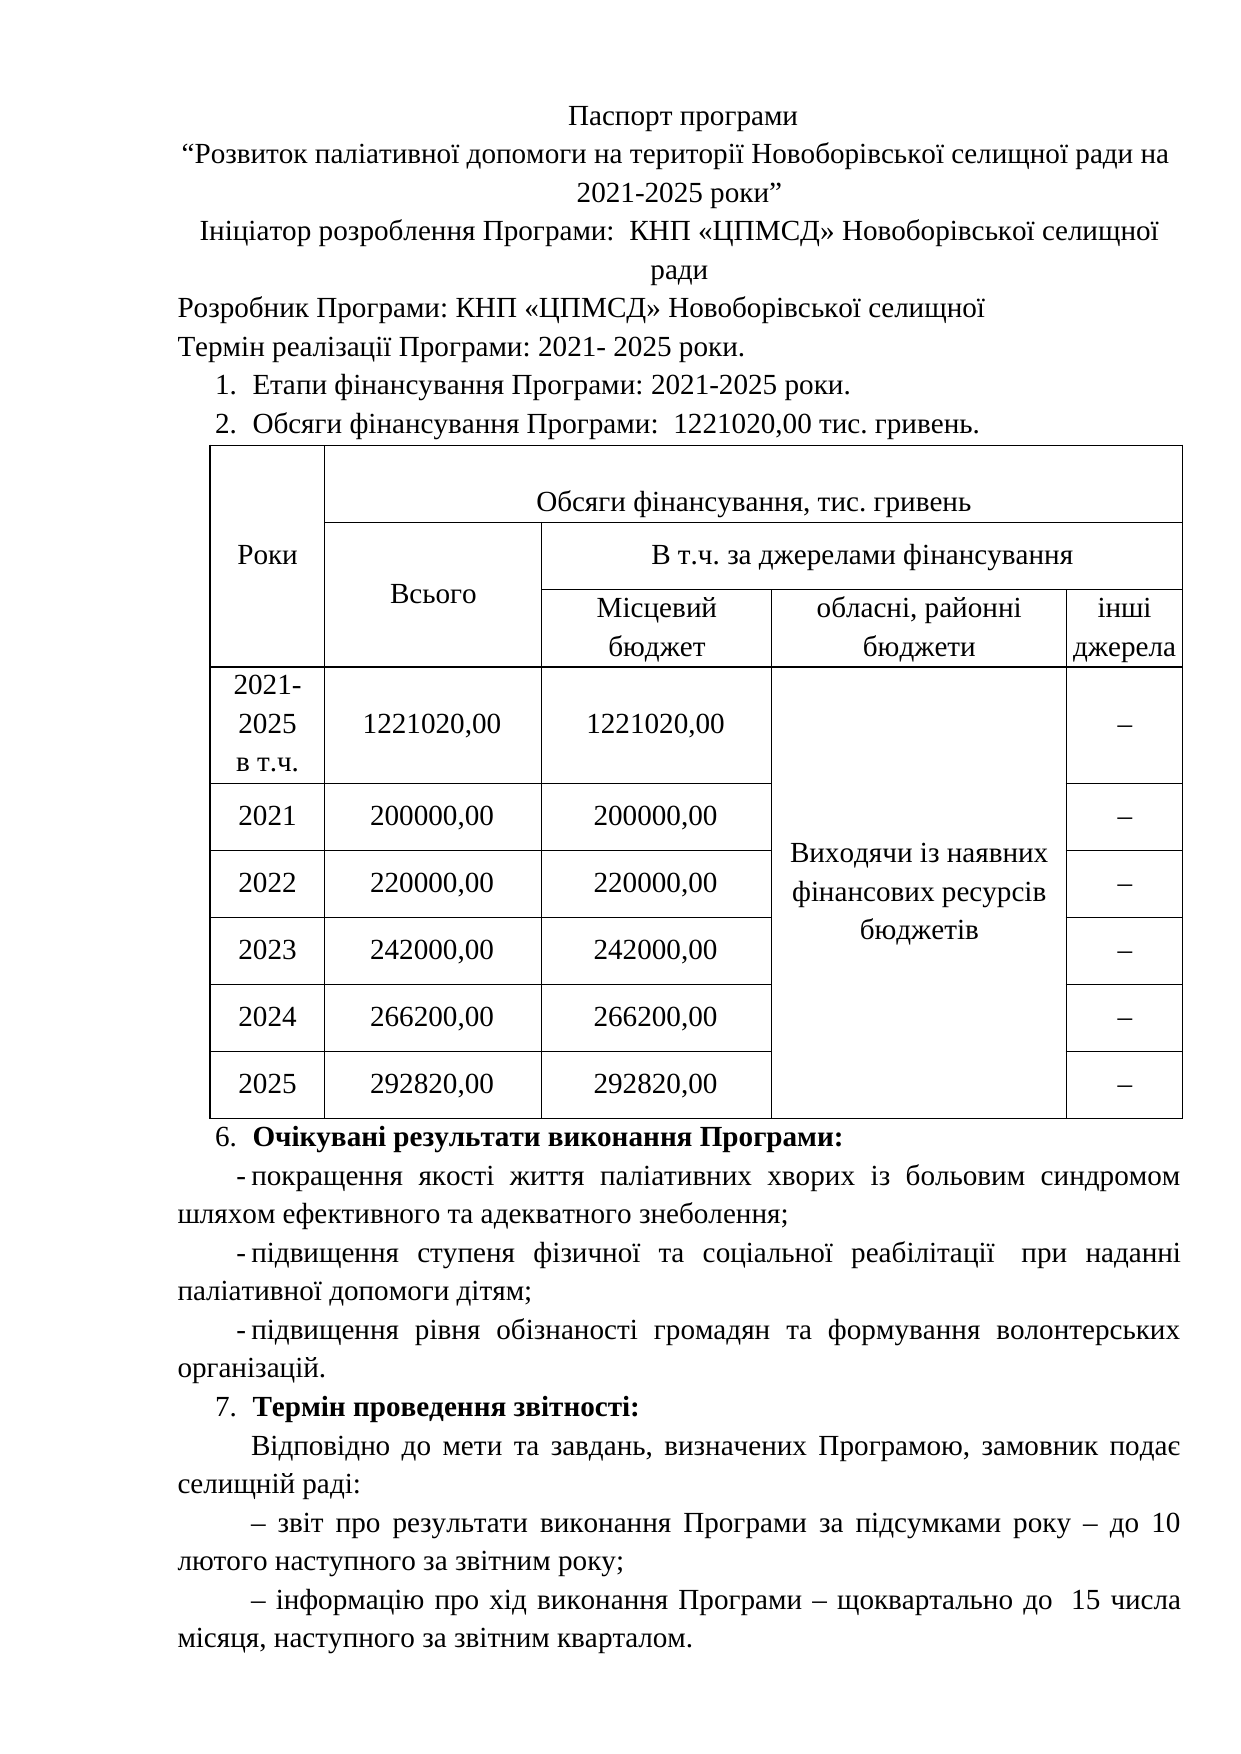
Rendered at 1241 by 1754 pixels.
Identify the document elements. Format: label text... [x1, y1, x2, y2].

table_cell 1221020,00 [542, 668, 771, 782]
table_cell 2024 [211, 985, 324, 1051]
text Паспорт програми [177, 98, 1181, 131]
table_cell Всього [325, 523, 541, 666]
table_cell – [1067, 918, 1182, 984]
text Ініціатор розроблення Програми: КНП «ЦПМСД» Новоборівської селищної ради [177, 213, 1181, 285]
table_header Обсяги фінансування, тис. гривень [325, 446, 1182, 522]
table_cell Виходячи із наявних фінансових ресурсів бюджетів [772, 668, 1066, 1118]
list підвищення ступеня фізичної та соціальної реабілітації при наданні паліативної допомоги дітям; [177, 1235, 1181, 1307]
table_cell 266200,00 [542, 985, 771, 1051]
table_cell 266200,00 [325, 985, 541, 1051]
text Відповідно до мети та завдань, визначених Програмою, замовник подає селищній раді: [177, 1428, 1181, 1500]
table_cell 242000,00 [325, 918, 541, 984]
table_cell – [1067, 784, 1182, 849]
table_cell 2025 [211, 1052, 324, 1118]
table_cell 292820,00 [325, 1052, 541, 1118]
text Термін реалізації Програми: 2021- 2025 роки. [177, 329, 1181, 362]
table_cell – [1067, 851, 1182, 917]
list Обсяги фінансування Програми: 1221020,00 тис. гривень. [215, 406, 1181, 439]
list Очікувані результати виконання Програми: [215, 1119, 1181, 1153]
table_cell інші джерела [1067, 590, 1182, 666]
text Розробник Програми: КНП «ЦПМСД» Новоборівської селищної [177, 290, 1181, 324]
table_cell 2021 [211, 784, 324, 849]
table_cell 1221020,00 [325, 668, 541, 782]
text – звіт про результати виконання Програми за підсумками року – до 10 лютого наступного за звітним року; [177, 1505, 1181, 1577]
table_cell 292820,00 [542, 1052, 771, 1118]
table_cell 200000,00 [325, 784, 541, 849]
table_cell 2022 [211, 851, 324, 917]
table_cell – [1067, 985, 1182, 1051]
list Етапи фінансування Програми: 2021-2025 роки. [215, 367, 1181, 401]
table_cell 242000,00 [542, 918, 771, 984]
text “Розвиток паліативної допомоги на території Новоборівської селищної ради на 2021-2025 роки” [177, 136, 1181, 208]
table_cell обласні, районні бюджети [772, 590, 1066, 666]
table_header Роки [211, 446, 324, 666]
list Термін проведення звітності: [215, 1389, 1181, 1423]
text – інформацію про хід виконання Програми – щоквартально до 15 числа місяця, наступного за звітним кварталом. [177, 1582, 1181, 1654]
table_cell – [1067, 1052, 1182, 1118]
list покращення якості життя паліативних хворих із больовим синдромом шляхом ефективного та адекватного знеболення; [177, 1158, 1181, 1230]
table_cell 2023 [211, 918, 324, 984]
list підвищення рівня обізнаності громадян та формування волонтерських організацій. [177, 1312, 1181, 1384]
table_cell 2021-2025 в т.ч. [211, 668, 324, 782]
table_cell Місцевий бюджет [542, 590, 771, 666]
table_cell – [1067, 668, 1182, 782]
table_cell 220000,00 [542, 851, 771, 917]
table_cell 220000,00 [325, 851, 541, 917]
table_cell В т.ч. за джерелами фінансування [542, 523, 1182, 589]
table_cell 200000,00 [542, 784, 771, 849]
